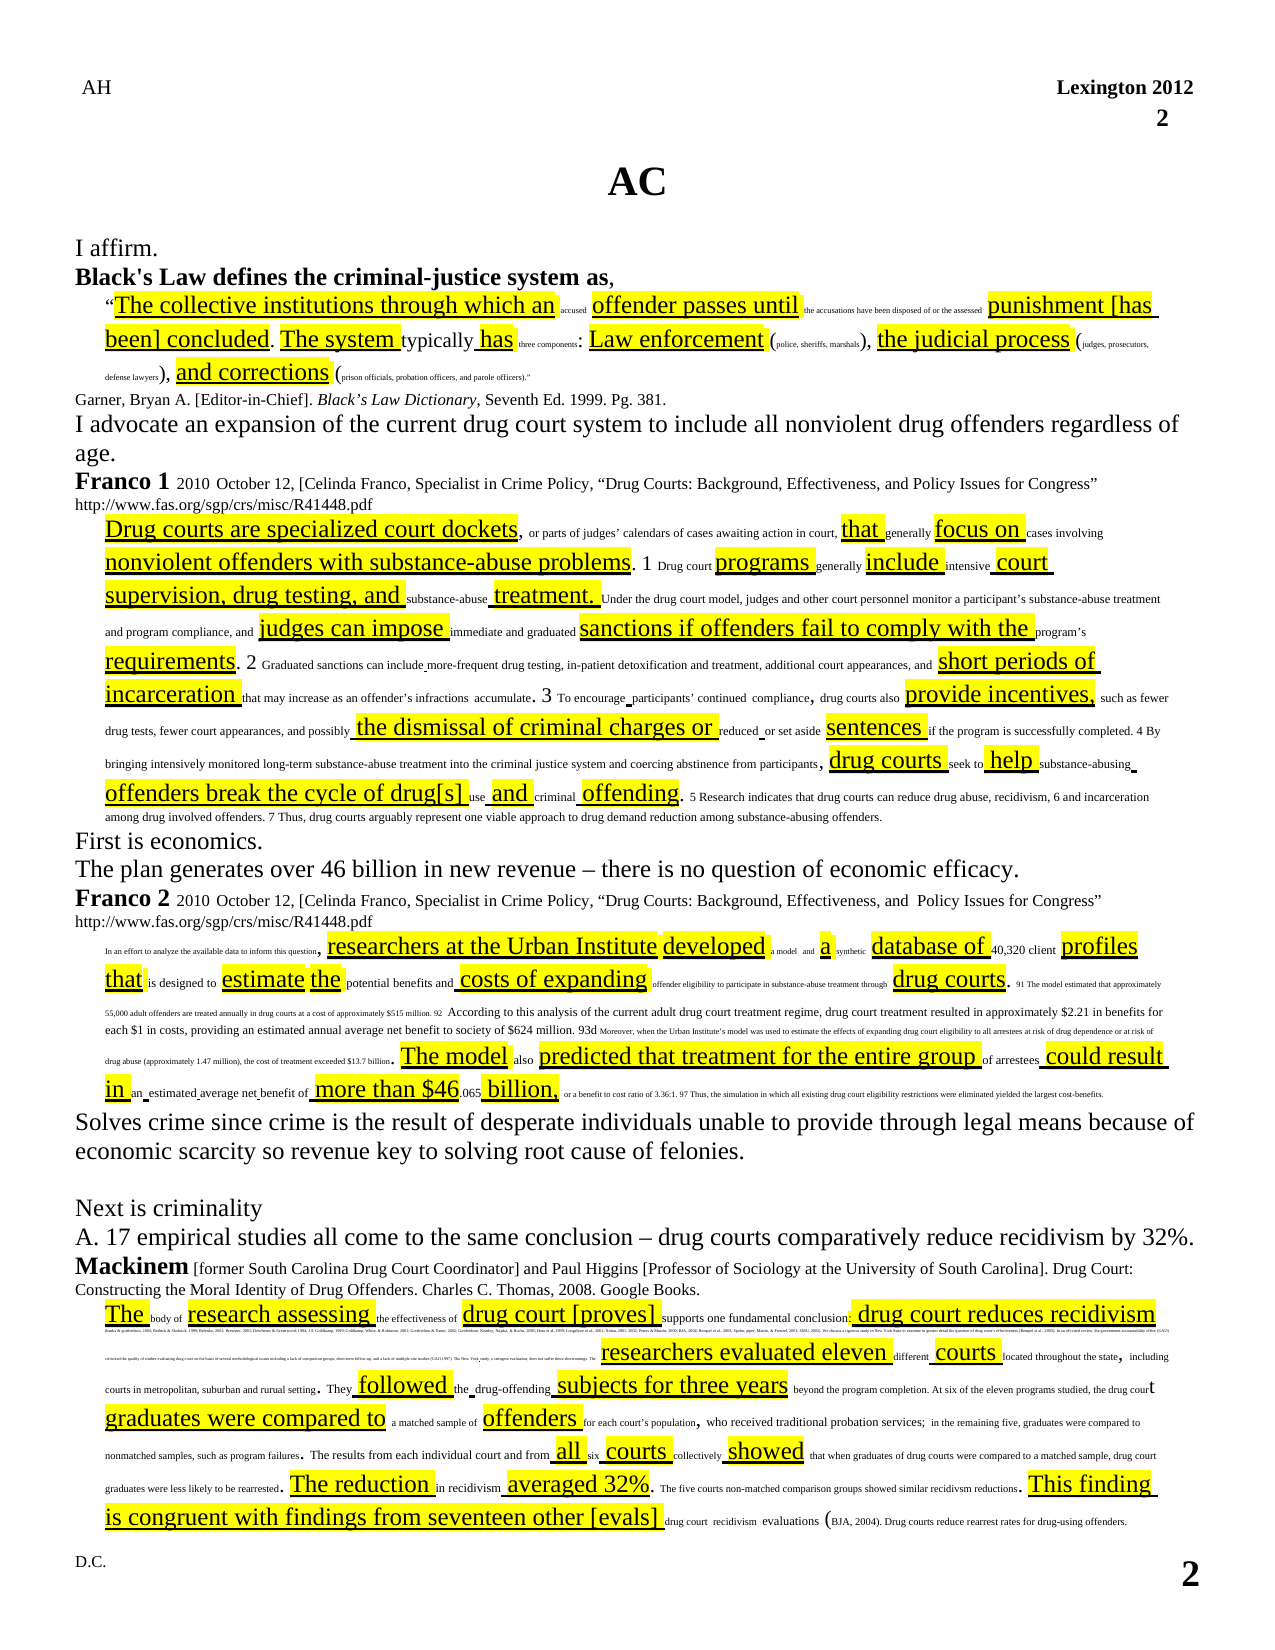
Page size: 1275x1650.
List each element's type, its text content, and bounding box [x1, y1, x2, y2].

text The plan generates over 46 billion in new revenue – there is no question of economic efficacy. [75, 854, 1200, 883]
text Black's Law defines the criminal-justice system as, [75, 262, 1200, 291]
text In an effort to analyze the available data to inform this question, researchers at the Urban Institute developed a model and a synthetic database of 40,320 client profiles that is designed to estimate the potential benefits and costs of expanding offender eligibility to participate in substance-abuse treatment through drug courts. 91 The model estimated that approximately 55,000 adult offenders are treated annually in drug courts at a cost of approximately $515 million. 92 According to this analysis of the current adult drug court treatment regime, drug court treatment resulted in approximately $2.21 in benefits for each $1 in costs, providing an estimated annual average net benefit to society of $624 million. 93d Moreover, when the Urban Institute’s model was used to estimate the effects of expanding drug court eligibility to all arrestees at risk of drug dependence or at risk of drug abuse (approximately 1.47 million), the cost of treatment exceeded $13.7 billion. The model also predicted that treatment for the entire group of arrestees could result in an estimated average net benefit of more than $46.065 billion, or a benefit to cost ratio of 3.36:1. 97 Thus, the simulation in which all existing drug court eligibility restrictions were eliminated yielded the largest cost-benefits. [105, 931, 1170, 1103]
text The body of research assessing the effectiveness of drug court [proves] supports one fundamental conclusion: drug court reduces recidivism (banks & gottfredson, 2004; Bedrick & Skolnick, 1999; Belenko, 2001; Brewster, 2001; Deschenes & Greenwood, 1994; J.S. Goldkamp, 1999; Goldkamp, White, & Robinson, 2001; Gottfredson & Exum, 2002; Gottfredson, Kearley, Najaka, & Rocha, 2005; Hora et al.,1999; Longshore et al., 2001; Nolan, 2001, 2002; Peters & Murrin, 2000; BJA, 2004; Rempel et al., 2003, Spohn, piper, Martin, & Frenzel, 2001; SMU, 2002). We discuss a rigorous study in New York State to examine in greater detail the question of drug court’s effectiveness (Rempel et al., 2003). In an oft-cited review, the government accountability office (GAO) criticized the quality of studies evaluating drug court on the basis of several methodological issues including a lack of comparison groups, short-term follow-up, and a lack of multiple-site studies (GAO,1997). The New York study, a stringent evaluation, does not suffer these shortcomings. The researchers evaluated eleven different courts located throughout the state, including courts in metropolitan, suburban and rurual setting. They followed the drug-offending subjects for three years beyond the program completion. At six of the eleven programs studied, the drug court graduates were compared to a matched sample of offenders for each court’s population, who received traditional probation services; in the remaining five, graduates were compared to nonmatched samples, such as program failures. The results from each individual court and from all six courts collectively showed that when graduates of drug courts were compared to a matched sample, drug court graduates were less likely to be rearrested. The reduction in recidivism averaged 32%. The five courts non-matched comparison groups showed similar recidivsm reductions. This finding is congruent with findings from seventeen other [evals] drug court recidivism evaluations (BJA, 2004). Drug courts reduce rearrest rates for drug-using offenders. [105, 1299, 1170, 1531]
text Garner, Bryan A. [Editor-in-Chief]. Black’s Law Dictionary, Seventh Ed. 1999. Pg. 381. [75, 390, 1200, 409]
text Franco 2 2010 October 12, [Celinda Franco, Specialist in Crime Policy, “Drug Courts: Background, Effectiveness, and Policy Issues for Congress” http://www.fas.org/sgp/crs/misc/R41448.pdf [75, 883, 1200, 931]
text I advocate an expansion of the current drug court system to include all nonviolent drug offenders regardless of age. [75, 409, 1200, 466]
text “The collective institutions through which an accused offender passes until the accusations have been disposed of or the assessed punishment [has been] concluded. The system typically has three components: Law enforcement (police, sheriffs, marshals), the judicial process (judges, prosecutors, defense lawyers), and corrections (prison officials, probation officers, and parole officers).” [105, 291, 1170, 385]
text Next is criminality [75, 1193, 1200, 1222]
text I affirm. [75, 233, 1200, 262]
text Solves crime since crime is the result of desperate individuals unable to provide through legal means because of economic scarcity so revenue key to solving root cause of felonies. [75, 1107, 1200, 1165]
subtitle AC [75, 156, 1200, 204]
text Drug courts are specialized court dockets, or parts of judges’ calendars of cases awaiting action in court, that generally focus on cases involving nonviolent offenders with substance-abuse problems. 1 Drug court programs generally include intensive court supervision, drug testing, and substance-abuse treatment. Under the drug court model, judges and other court personnel monitor a participant’s substance-abuse treatment and program compliance, and judges can impose immediate and graduated sanctions if offenders fail to comply with the program’s requirements. 2 Graduated sanctions can include more-frequent drug testing, in-patient detoxification and treatment, additional court appearances, and short periods of incarceration that may increase as an offender’s infractions accumulate. 3 To encourage participants’ continued compliance, drug courts also provide incentives, such as fewer drug tests, fewer court appearances, and possibly the dismissal of criminal charges or reduced or set aside sentences if the program is successfully completed. 4 By bringing intensively monitored long-term substance-abuse treatment into the criminal justice system and coercing abstinence from participants, drug courts seek to help substance-abusing offenders break the cycle of drug[s] use and criminal offending. 5 Research indicates that drug courts can reduce drug abuse, recidivism, 6 and incarceration among drug involved offenders. 7 Thus, drug courts arguably represent one viable approach to drug demand reduction among substance-abusing offenders. [105, 514, 1170, 824]
text A. 17 empirical studies all come to the same conclusion – drug courts comparatively reduce recidivism by 32%. [75, 1222, 1200, 1251]
text Franco 1 2010 October 12, [Celinda Franco, Specialist in Crime Policy, “Drug Courts: Background, Effectiveness, and Policy Issues for Congress” http://www.fas.org/sgp/crs/misc/R41448.pdf [75, 466, 1200, 514]
text First is economics. [75, 826, 1200, 854]
text Mackinem [former South Carolina Drug Court Coordinator] and Paul Higgins [Professor of Sociology at the University of South Carolina]. Drug Court: Constructing the Moral Identity of Drug Offenders. Charles C. Thomas, 2008. Google Books. [75, 1251, 1200, 1299]
